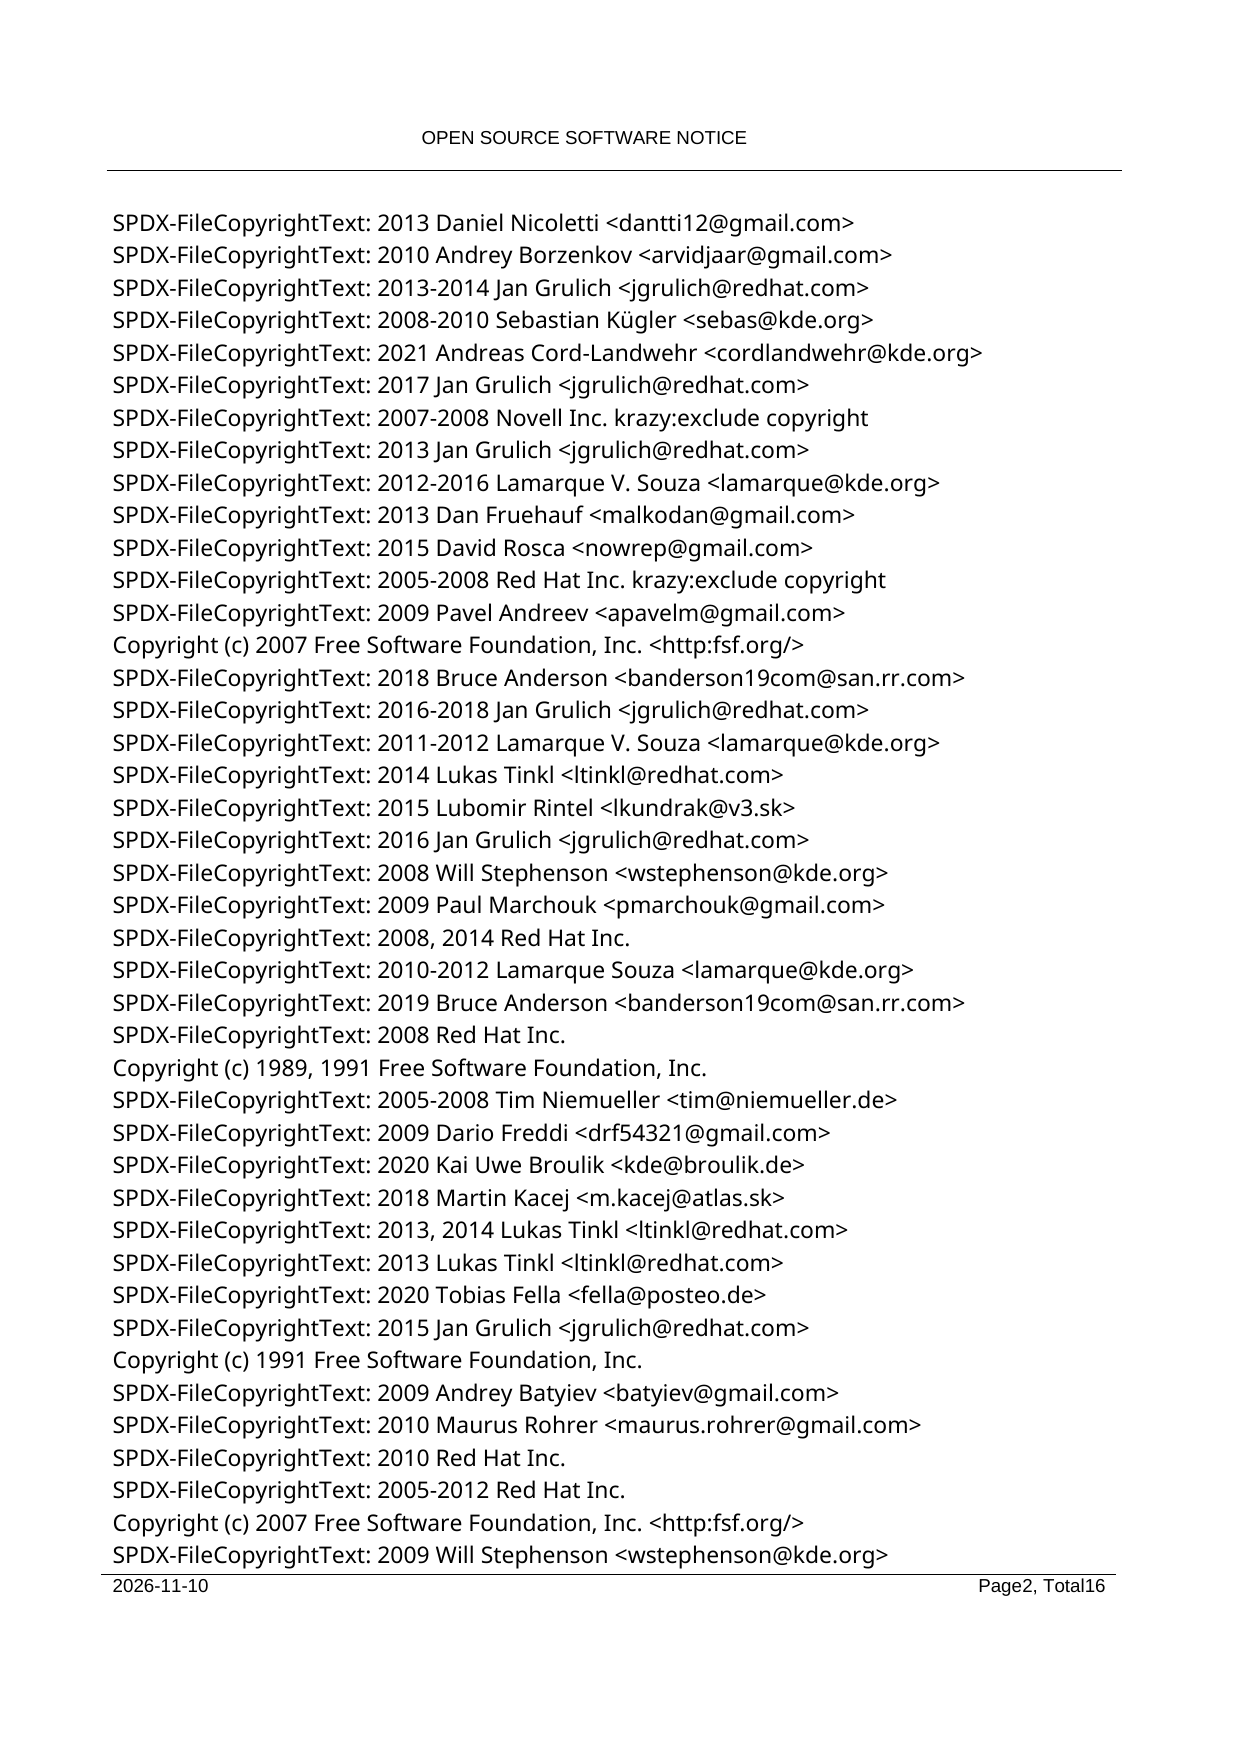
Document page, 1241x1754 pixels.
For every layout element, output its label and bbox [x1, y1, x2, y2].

text [112, 206, 1128, 1571]
